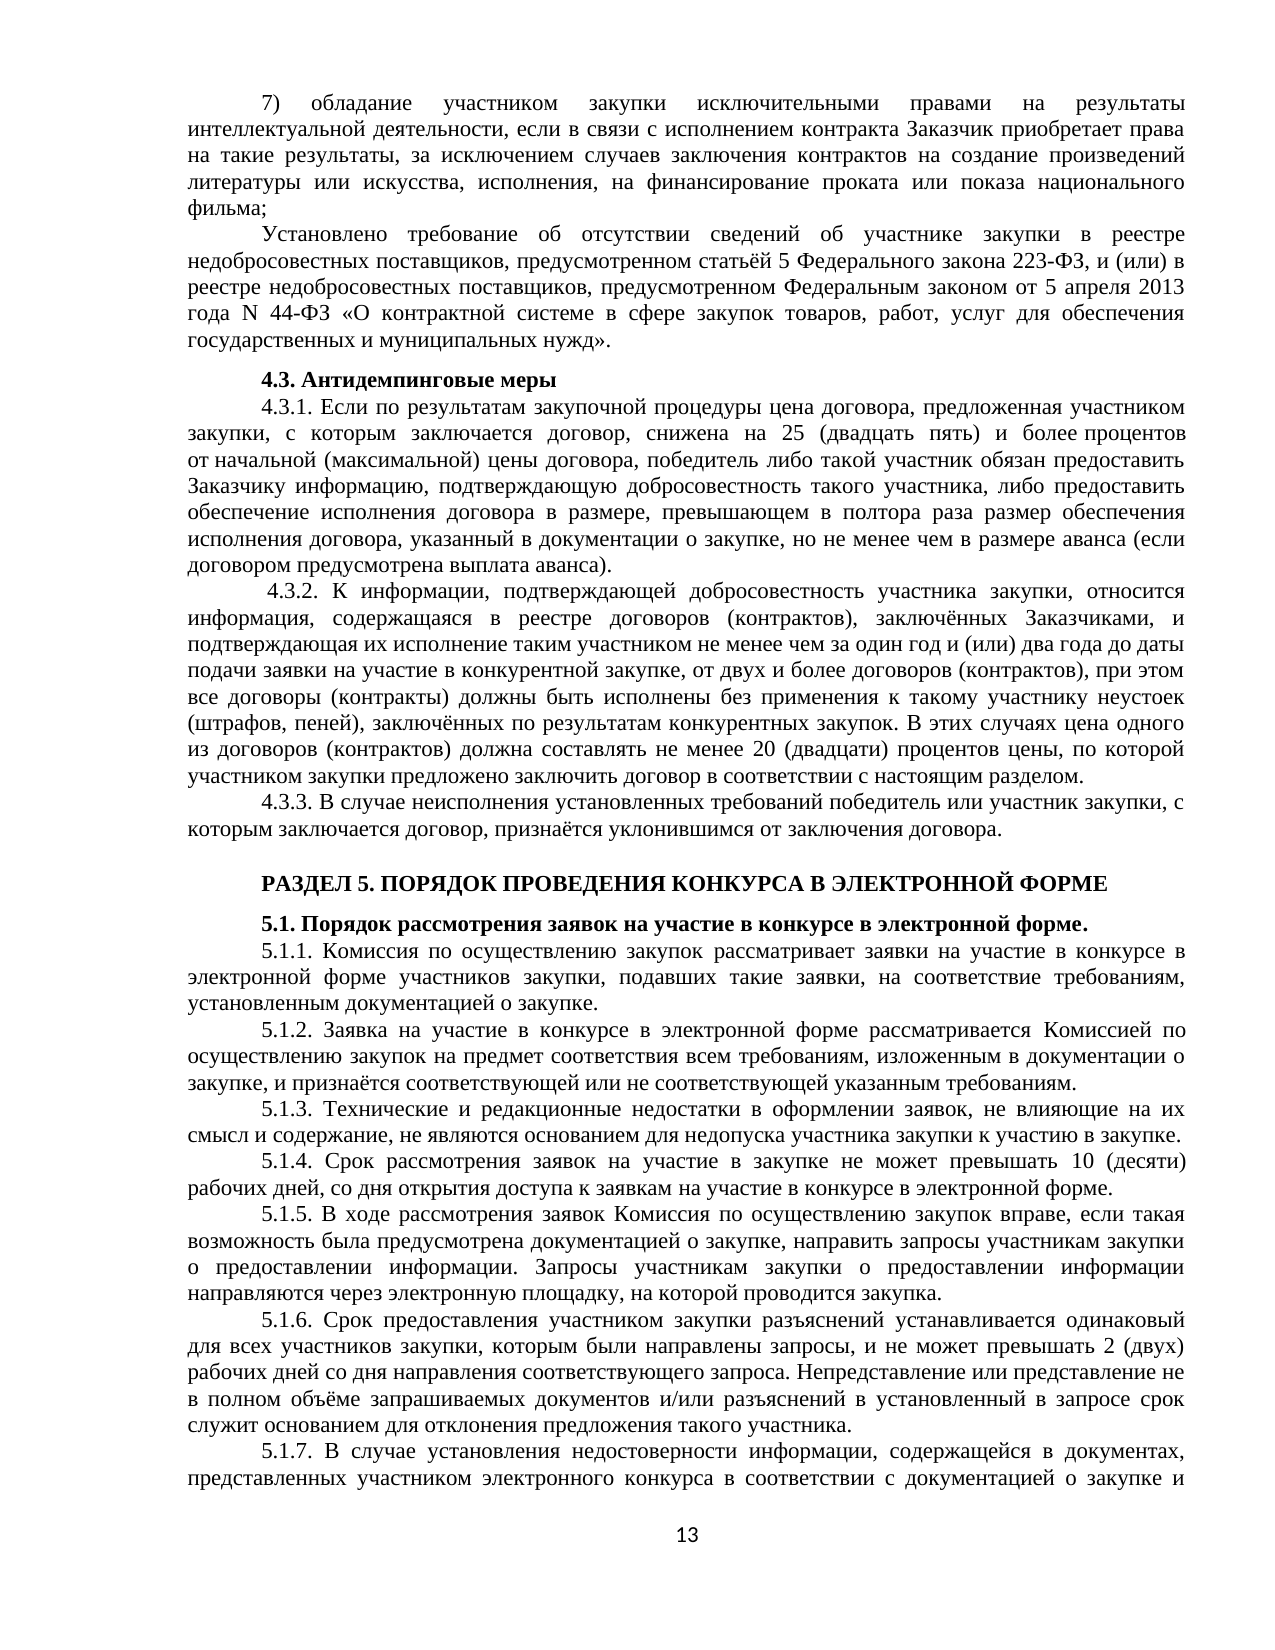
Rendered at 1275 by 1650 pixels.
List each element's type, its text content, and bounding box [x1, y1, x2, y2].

text 5.1.2. Заявка на участие в конкурсе в электронной форме рассматривается Комиссией по осуществлению закупок на предмет соответствия всем требованиям, изложенным в документации о закупке, и признаётся соответствующей или не соответствующей указанным требованиям. [187, 1016, 1186, 1095]
text 4.3.1. Если по результатам закупочной процедуры цена договора, предложенная участником закупки, с которым заключается договор, снижена на 25 (двадцать пять) и более процентов от начальной (максимальной) цены договора, победитель либо такой участник обязан предоставить Заказчику информацию, подтверждающую добросовестность такого участника, либо предоставить обеспечение исполнения договора в размере, превышающем в полтора раза размер обеспечения исполнения договора, указанный в документации о закупке, но не менее чем в размере аванса (если договором предусмотрена выплата аванса). [187, 393, 1186, 577]
text 5.1.1. Комиссия по осуществлению закупок рассматривает заявки на участие в конкурсе в электронной форме участников закупки, подавших такие заявки, на соответствие требованиям, установленным документацией о закупке. [187, 937, 1186, 1016]
text 5.1.6. Срок предоставления участником закупки разъяснений устанавливается одинаковый для всех участников закупки, которым были направлены запросы, и не может превышать 2 (двух) рабочих дней со дня направления соответствующего запроса. Непредставление или представление не в полном объёме запрашиваемых документов и/или разъяснений в установленный в запросе срок служит основанием для отклонения предложения такого участника. [187, 1306, 1186, 1437]
text РАЗДЕЛ 5. ПОРЯДОК ПРОВЕДЕНИЯ КОНКУРСА В ЭЛЕКТРОННОЙ ФОРМЕ [187, 870, 1186, 896]
text 4.3. Антидемпинговые меры [187, 367, 1186, 393]
text 5.1. Порядок рассмотрения заявок на участие в конкурсе в электронной форме. [187, 910, 1186, 937]
text 5.1.3. Технические и редакционные недостатки в оформлении заявок, не влияющие на их смысл и содержание, не являются основанием для недопуска участника закупки к участию в закупке. [187, 1095, 1186, 1148]
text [187, 1437, 1186, 1490]
text 5.1.4. Срок рассмотрения заявок на участие в закупке не может превышать 10 (десяти) рабочих дней, со дня открытия доступа к заявкам на участие в конкурсе в электронной форме. [187, 1148, 1186, 1200]
text 4.3.3. В случае неисполнения установленных требований победитель или участник закупки, с которым заключается договор, признаётся уклонившимся от заключения договора. [187, 788, 1186, 841]
text 4.3.2. К информации, подтверждающей добросовестность участника закупки, относится информация, содержащаяся в реестре договоров (контрактов), заключённых Заказчиками, и подтверждающая их исполнение таким участником не менее чем за один год и (или) два года до даты подачи заявки на участие в конкурентной закупке, от двух и более договоров (контрактов), при этом все договоры (контракты) должны быть исполнены без применения к такому участнику неустоек (штрафов, пеней), заключённых по результатам конкурентных закупок. В этих случаях цена одного из договоров (контрактов) должна составлять не менее 20 (двадцати) процентов цены, по которой участником закупки предложено заключить договор в соответствии с настоящим разделом. [187, 577, 1186, 788]
text Установлено требование об отсутствии сведений об участнике закупки в реестре недобросовестных поставщиков, предусмотренном статьёй 5 Федерального закона 223-ФЗ, и (или) в реестре недобросовестных поставщиков, предусмотренном Федеральным законом от 5 апреля 2013 года N 44-ФЗ «О контрактной системе в сфере закупок товаров, работ, услуг для обеспечения государственных и муниципальных нужд». [187, 220, 1186, 352]
text 5.1.5. В ходе рассмотрения заявок Комиссия по осуществлению закупок вправе, если такая возможность была предусмотрена документацией о закупке, направить запросы участникам закупки о предоставлении информации. Запросы участникам закупки о предоставлении информации направляются через электронную площадку, на которой проводится закупка. [187, 1200, 1186, 1306]
text 7) обладание участником закупки исключительными правами на результаты интеллектуальной деятельности, если в связи с исполнением контракта Заказчик приобретает права на такие результаты, за исключением случаев заключения контрактов на создание произведений литературы или искусства, исполнения, на финансирование проката или показа национального фильма; [187, 89, 1186, 220]
